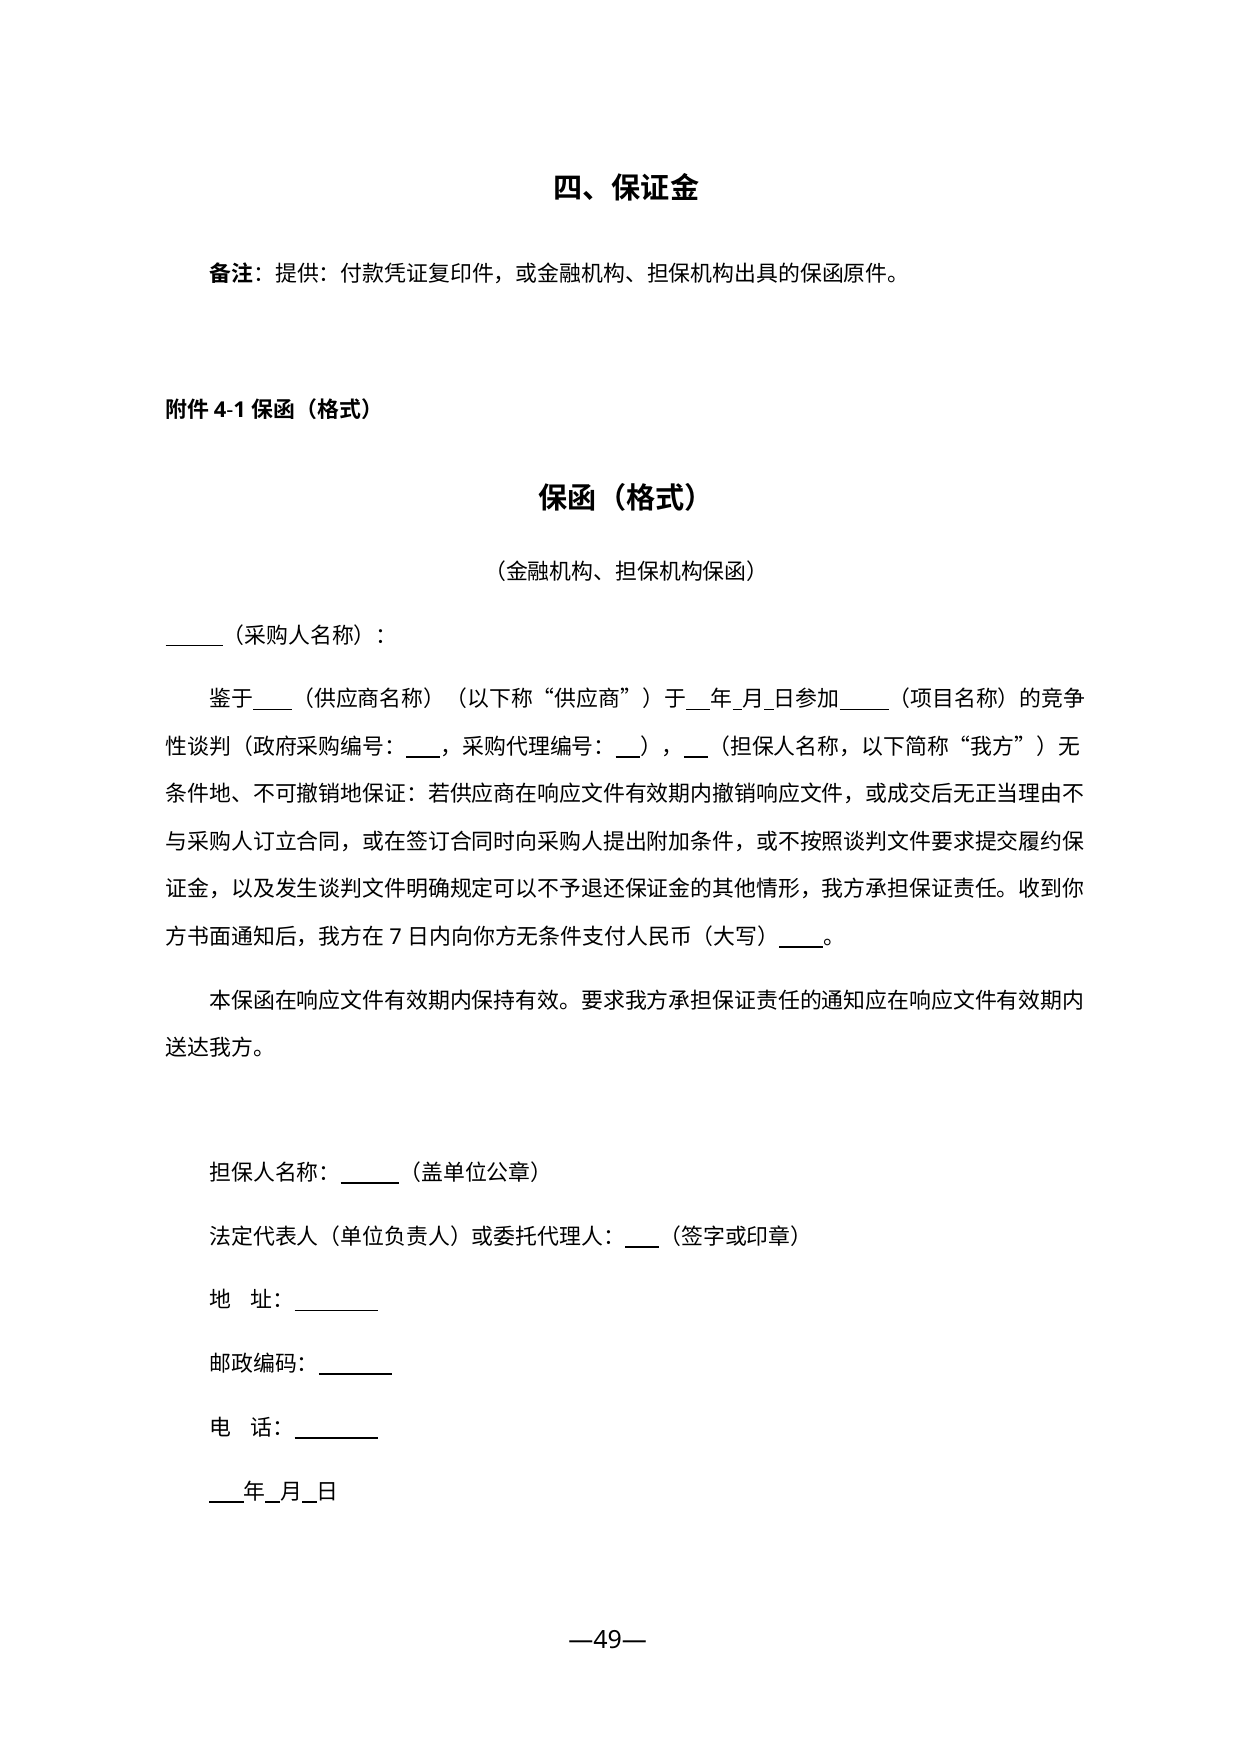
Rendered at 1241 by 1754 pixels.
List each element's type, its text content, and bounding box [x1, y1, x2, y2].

subtitle 附件4-1 保函（格式） [165, 391, 1087, 424]
text 保函（格式） [165, 474, 1087, 516]
text 本保函在响应文件有效期内保持有效。要求我方承担保证责任的通知应在响应文件有效期内送达我方。 [165, 983, 1087, 1062]
text （金融机构、担保机构保函） [165, 554, 1087, 586]
subtitle 四、保证金 [165, 153, 1087, 218]
text 电 话： [165, 1410, 1087, 1442]
text （采购人名称）： [165, 618, 1087, 649]
text 鉴于 （供应商名称）（以下称“供应商”）于 年 月 日参加 （项目名称）的竞争性谈判（政府采购编号： ，采购代理编号： ）， （担保人名称，以下简称“我方”）无条件地、不可撤销地保证：若供应商在响应文件有效期内撤销响应文件，或成交后无正当理由不与采购人订立合同，或在签订合同时向采购人提出附加条件，或不按照谈判文件要求提交履约保证金，以及发生谈判文件明确规定可以不予退还保证金的其他情形，我方承担保证责任。收到你方书面通知后，我方在 7 日内向你方无条件支付人民币（大写） 。 [165, 681, 1087, 951]
text 地 址： [165, 1282, 1087, 1314]
text 邮政编码： [165, 1346, 1087, 1378]
text 备注：提供：付款凭证复印件，或金融机构、担保机构出具的保函原件。 [165, 256, 1087, 288]
text 担保人名称： （盖单位公章） [165, 1155, 1087, 1187]
text 法定代表人（单位负责人）或委托代理人： （签字或印章） [165, 1219, 1087, 1250]
text 年 月 日 [165, 1474, 1087, 1505]
